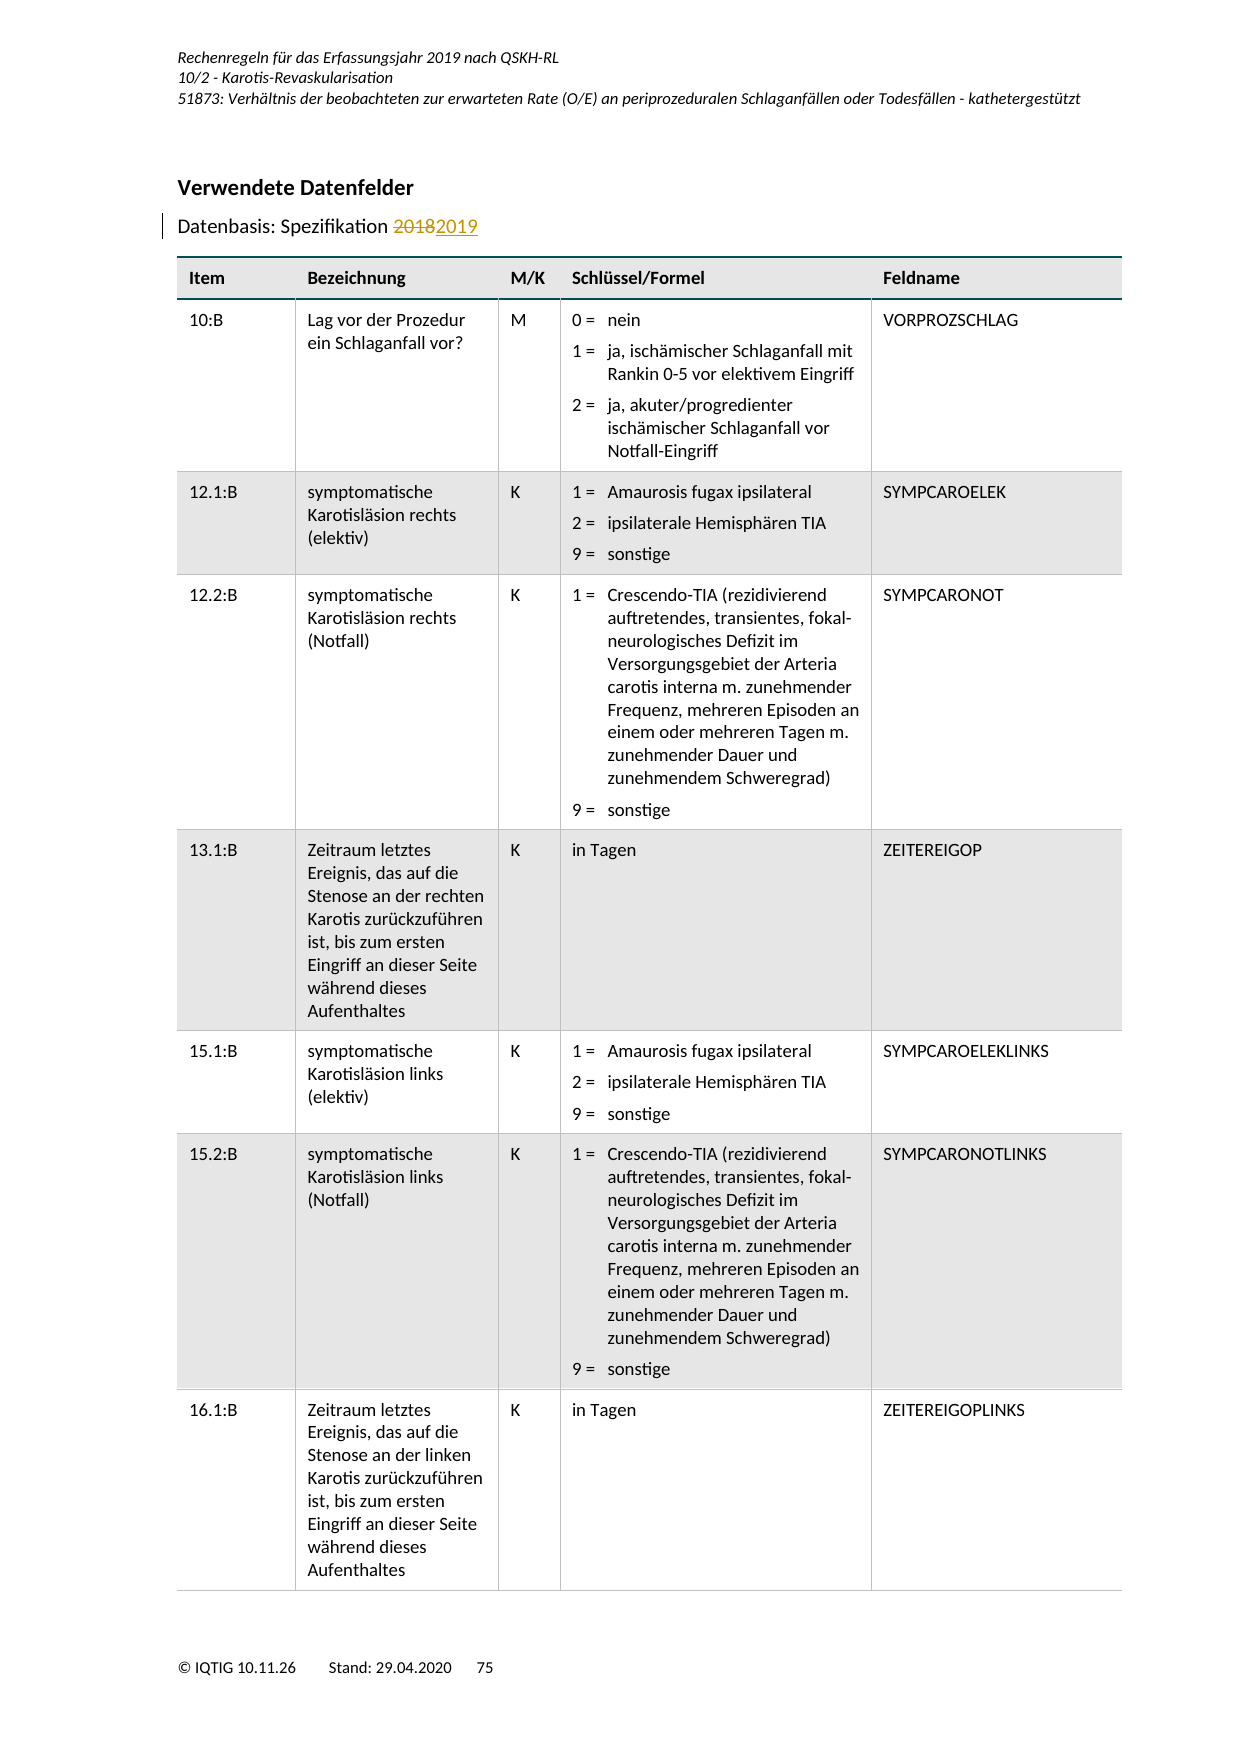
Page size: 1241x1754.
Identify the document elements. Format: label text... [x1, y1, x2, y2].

table_cell ZEITEREIGOP [872, 830, 1122, 1030]
table_cell symptomatische Karotisläsion rechts (Notfall) [296, 575, 498, 829]
table_cell SYMPCARONOTLINKS [872, 1134, 1122, 1388]
text Datenbasis: Spezifikation [177, 213, 1122, 239]
table_cell 12.1:B [177, 472, 295, 574]
table_cell M [499, 300, 560, 471]
table_cell Zeitraum letztes Ereignis, das auf die Stenose an der linken Karotis zurückzuführen ist, bis zum ersten Eingriff an dieser Seite während dieses Aufenthaltes [296, 1390, 498, 1589]
table_cell symptomatische Karotisläsion links (elektiv) [296, 1031, 498, 1133]
table_cell 13.1:B [177, 830, 295, 1030]
table_cell 10:B [177, 300, 295, 471]
table_cell K [499, 1390, 560, 1589]
table_cell K [499, 1031, 560, 1133]
table_cell K [499, 472, 560, 574]
table_cell in Tagen [561, 830, 871, 1030]
table_cell Lag vor der Prozedur ein Schlaganfall vor? [296, 300, 498, 471]
table_cell SYMPCAROELEK [872, 472, 1122, 574]
table_cell 0 = nein 1 = ja, ischämischer Schlaganfall mit Rankin 0-5 vor elektivem Eingriff 2 = ja, akuter/​progredienter ischämischer Schlaganfall vor Notfall-Eingriff [561, 300, 871, 471]
table_cell 1 = Amaurosis fugax ipsilateral 2 = ipsilaterale Hemisphären TIA 9 = sonstige [561, 472, 871, 574]
table_cell 15.2:B [177, 1134, 295, 1388]
table_cell SYMPCAROELEKLINKS [872, 1031, 1122, 1133]
table_cell VORPROZSCHLAG [872, 300, 1122, 471]
table_header Schlüssel/Formel [560, 258, 871, 298]
table_cell Zeitraum letztes Ereignis, das auf die Stenose an der rechten Karotis zurückzuführen ist, bis zum ersten Eingriff an dieser Seite während dieses Aufenthaltes [296, 830, 498, 1030]
table_cell K [499, 1134, 560, 1388]
table_cell 15.1:B [177, 1031, 295, 1133]
table_cell 1 = Crescendo-TIA (rezidivierend auftretendes, transientes, fokal-neurologisches Defizit im Versorgungsgebiet der Arteria carotis interna m. zunehmender Frequenz, mehreren Episoden an einem oder mehreren Tagen m. zunehmender Dauer und zunehmendem Schweregrad) 9 = sonstige [561, 1134, 871, 1388]
table_cell symptomatische Karotisläsion links (Notfall) [296, 1134, 498, 1388]
table_cell symptomatische Karotisläsion rechts (elektiv) [296, 472, 498, 574]
table_cell K [499, 830, 560, 1030]
table_header Item [177, 258, 295, 298]
table_header Bezeichnung [295, 258, 499, 298]
table_cell 1 = Crescendo-TIA (rezidivierend auftretendes, transientes, fokal-neurologisches Defizit im Versorgungsgebiet der Arteria carotis interna m. zunehmender Frequenz, mehreren Episoden an einem oder mehreren Tagen m. zunehmender Dauer und zunehmendem Schweregrad) 9 = sonstige [561, 575, 871, 829]
table_cell in Tagen [561, 1390, 871, 1589]
table_header M/K [499, 258, 560, 298]
table_cell SYMPCARONOT [872, 575, 1122, 829]
table_cell 1 = Amaurosis fugax ipsilateral 2 = ipsilaterale Hemisphären TIA 9 = sonstige [561, 1031, 871, 1133]
table_header Feldname [871, 258, 1122, 298]
table_cell ZEITEREIGOPLINKS [872, 1390, 1122, 1589]
table_cell 12.2:B [177, 575, 295, 829]
table_cell K [499, 575, 560, 829]
table_cell 16.1:B [177, 1390, 295, 1589]
text Verwendete Datenfelder [177, 173, 1122, 201]
